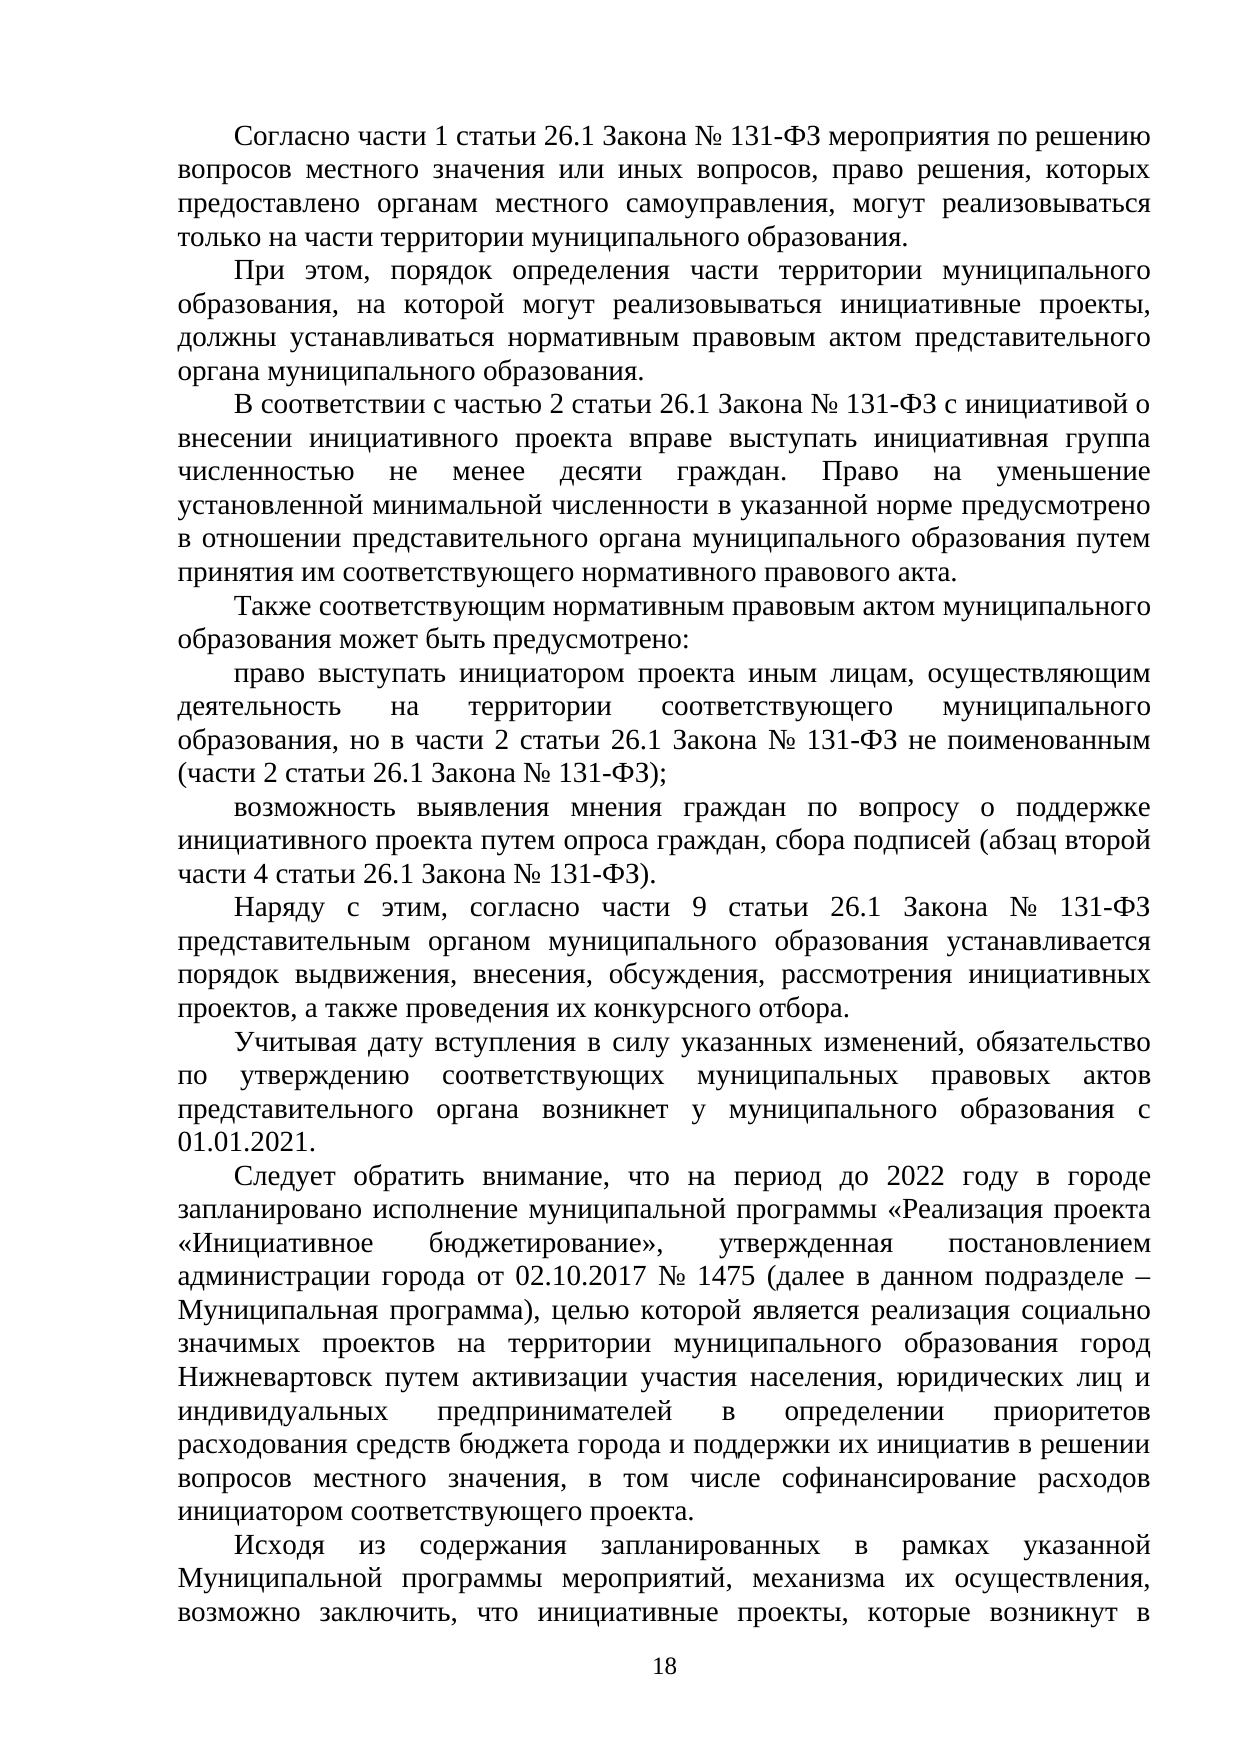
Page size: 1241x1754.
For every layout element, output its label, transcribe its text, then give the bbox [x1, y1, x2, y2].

text Следует обратить внимание, что на период до 2022 году в городе запланировано исполнение муниципальной программы «Реализация проекта «Инициативное бюджетирование», утвержденная постановлением администрации города от 02.10.2017 № 1475 (далее в данном подразделе – Муниципальная программа), целью которой является реализация социально значимых проектов на территории муниципального образования город Нижневартовск путем активизации участия населения, юридических лиц и индивидуальных предпринимателей в определении приоритетов расходования средств бюджета города и поддержки их инициатив в решении вопросов местного значения, в том числе софинансирование расходов инициатором соответствующего проекта. [177, 1158, 1152, 1527]
text возможность выявления мнения граждан по вопросу о поддержке инициативного проекта путем опроса граждан, сбора подписей (абзац второй части 4 статьи 26.1 Закона № 131-ФЗ). [177, 789, 1152, 889]
text Наряду с этим, согласно части 9 статьи 26.1 Закона № 131-ФЗ представительным органом муниципального образования устанавливается порядок выдвижения, внесения, обсуждения, рассмотрения инициативных проектов, а также проведения их конкурсного отбора. [177, 889, 1152, 1024]
text В соответствии с частью 2 статьи 26.1 Закона № 131-ФЗ с инициативой о внесении инициативного проекта вправе выступать инициативная группа численностью не менее десяти граждан. Право на уменьшение установленной минимальной численности в указанной норме предусмотрено в отношении представительного органа муниципального образования путем принятия им соответствующего нормативного правового акта. [177, 386, 1152, 588]
text право выступать инициатором проекта иным лицам, осуществляющим деятельность на территории соответствующего муниципального образования, но в части 2 статьи 26.1 Закона № 131-ФЗ не поименованным (части 2 статьи 26.1 Закона № 131-ФЗ); [177, 655, 1152, 789]
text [177, 1527, 1152, 1627]
text При этом, порядок определения части территории муниципального образования, на которой могут реализовываться инициативные проекты, должны устанавливаться нормативным правовым актом представительного органа муниципального образования. [177, 252, 1152, 386]
text Учитывая дату вступления в силу указанных изменений, обязательство по утверждению соответствующих муниципальных правовых актов представительного органа возникнет у муниципального образования с 01.01.2021. [177, 1024, 1152, 1158]
text Согласно части 1 статьи 26.1 Закона № 131-ФЗ мероприятия по решению вопросов местного значения или иных вопросов, право решения, которых предоставлено органам местного самоуправления, могут реализовываться только на части территории муниципального образования. [177, 118, 1152, 252]
text Также соответствующим нормативным правовым актом муниципального образования может быть предусмотрено: [177, 588, 1152, 655]
